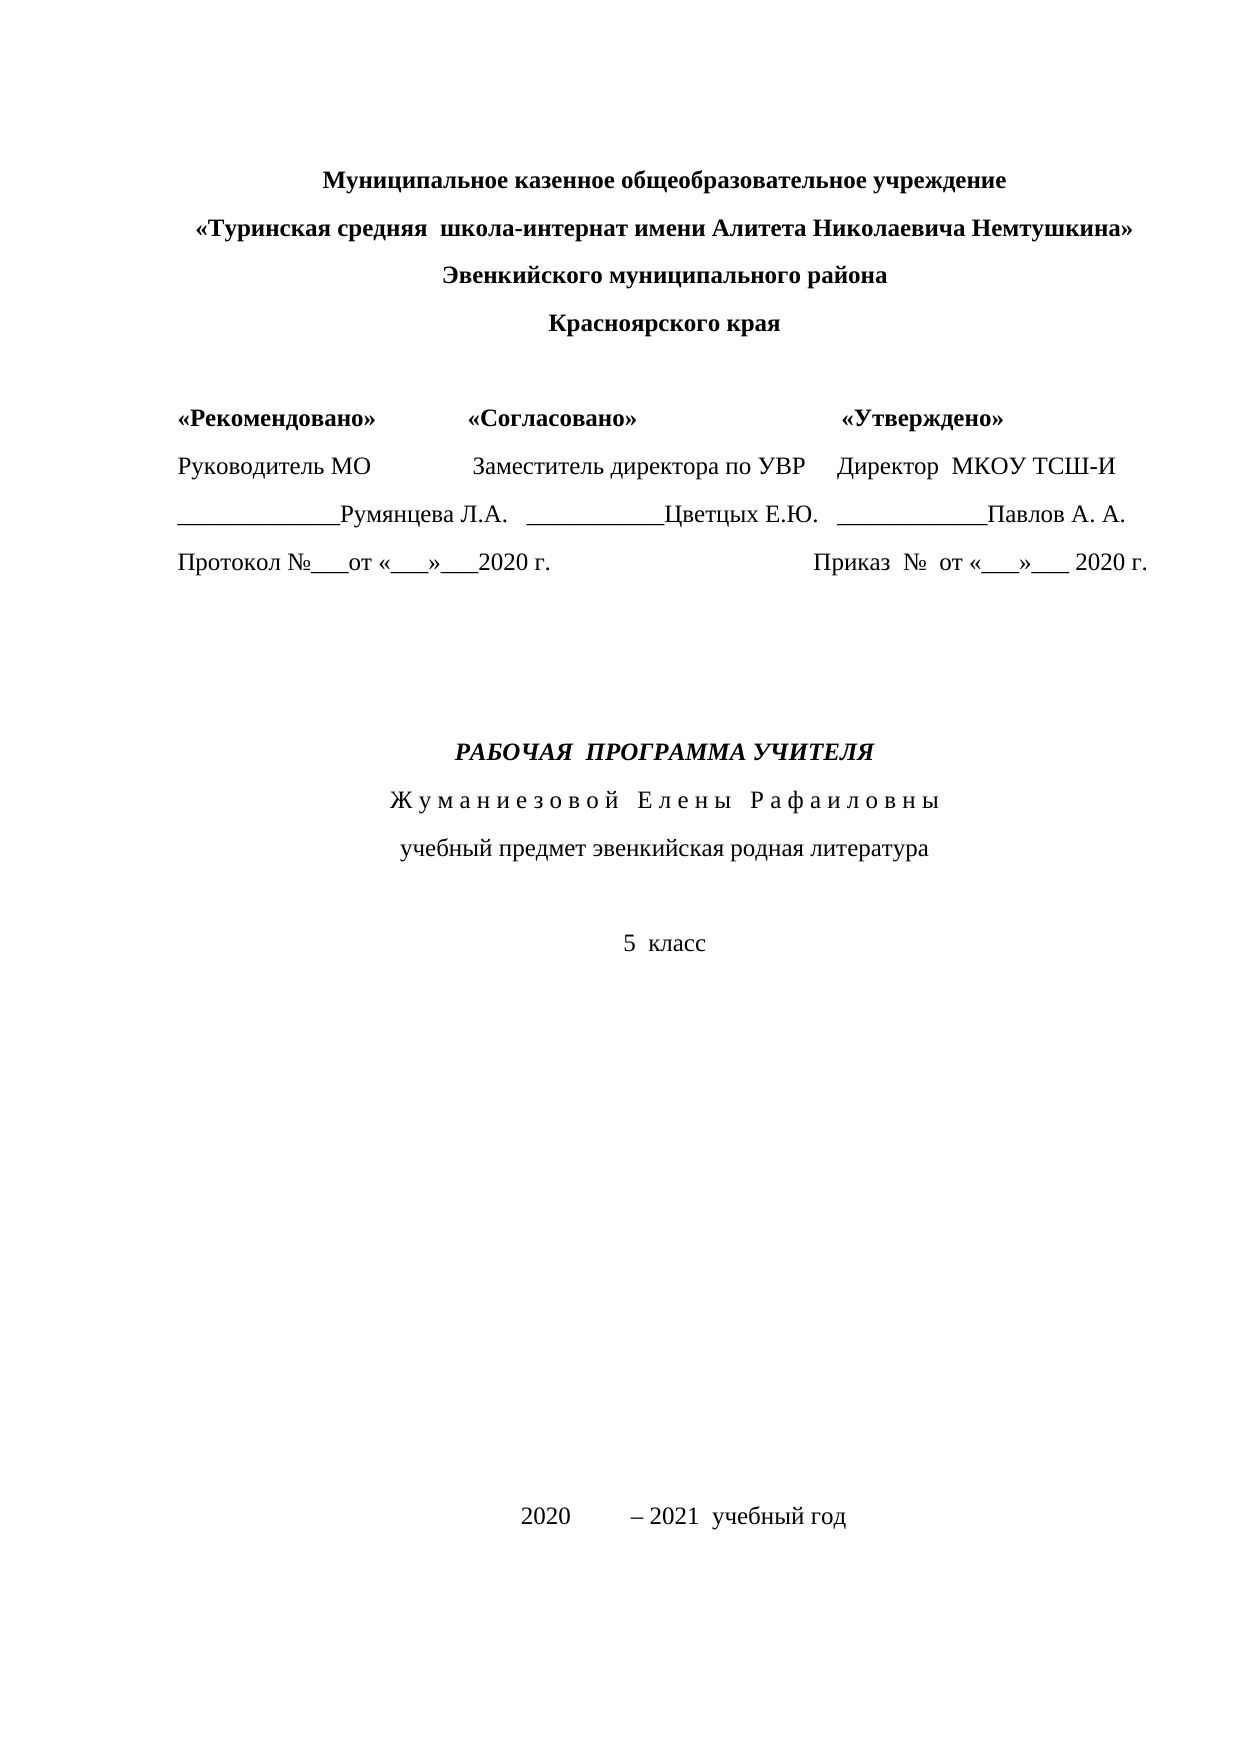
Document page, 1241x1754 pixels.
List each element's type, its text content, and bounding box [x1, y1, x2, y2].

text учебный предмет эвенкийская родная литература [177, 833, 1152, 862]
text Протокол №___от «___»___2020 г. Приказ № от «___»___ 2020 г. [177, 547, 1152, 575]
text Муниципальное казенное общеобразовательное учреждение [177, 165, 1152, 194]
text 5 класс [177, 928, 1152, 957]
text _____________Румянцева Л.А. ___________Цветцых Е.Ю. ____________Павлов А. А. [177, 499, 1152, 528]
text Руководитель МО Заместитель директора по УВР Директор МКОУ ТСШ-И [177, 451, 1152, 480]
text Ж у м а н и е з о в о й Е л е н ы Р а ф а и л о в н ы [177, 785, 1152, 814]
list – 2021 учебный год [215, 1501, 1152, 1529]
text Эвенкийского муниципального района [177, 260, 1152, 289]
text РАБОЧАЯ ПРОГРАММА УЧИТЕЛЯ [177, 737, 1152, 766]
text «Рекомендовано» «Согласовано» «Утверждено» [177, 403, 1152, 432]
text Красноярского края [177, 308, 1152, 337]
text «Туринская средняя школа-интернат имени Алитета Николаевича Немтушкина» [177, 213, 1152, 241]
